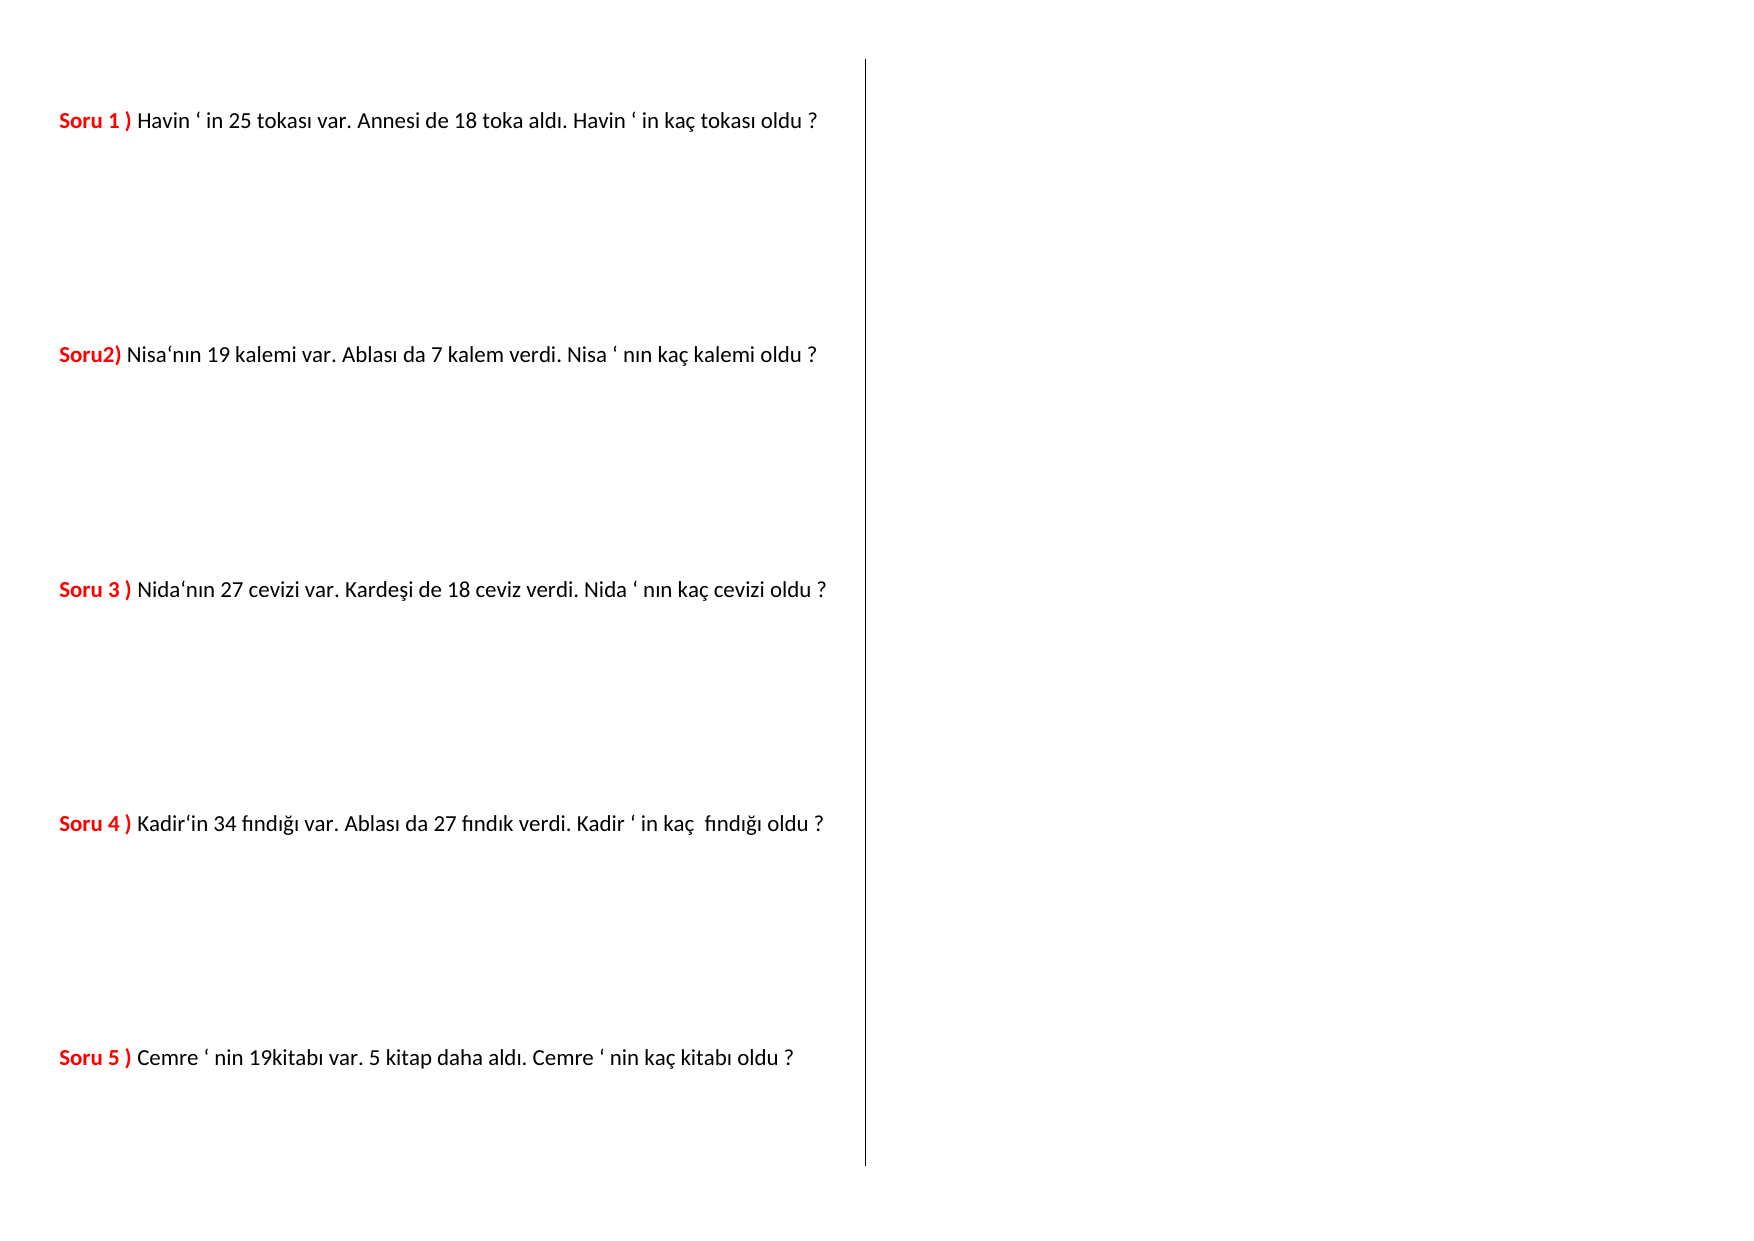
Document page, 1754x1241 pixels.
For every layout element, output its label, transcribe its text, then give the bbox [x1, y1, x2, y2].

text Soru 5 ) Cemre ‘ nin 19kitabı var. 5 kitap daha aldı. Cemre ‘ nin kaç kitabı oldu ? [59, 1043, 828, 1071]
text Soru 4 ) Kadir‘in 34 fındığı var. Ablası da 27 fındık verdi. Kadir ‘ in kaç fındığı oldu ? [59, 809, 828, 837]
text Soru 3 ) Nida‘nın 27 cevizi var. Kardeşi de 18 ceviz verdi. Nida ‘ nın kaç cevizi oldu ? [59, 575, 828, 603]
text Soru 1 ) Havin ‘ in 25 tokası var. Annesi de 18 toka aldı. Havin ‘ in kaç tokası oldu ? [59, 106, 828, 134]
text Soru2) Nisa‘nın 19 kalemi var. Ablası da 7 kalem verdi. Nisa ‘ nın kaç kalemi oldu ? [59, 340, 828, 368]
